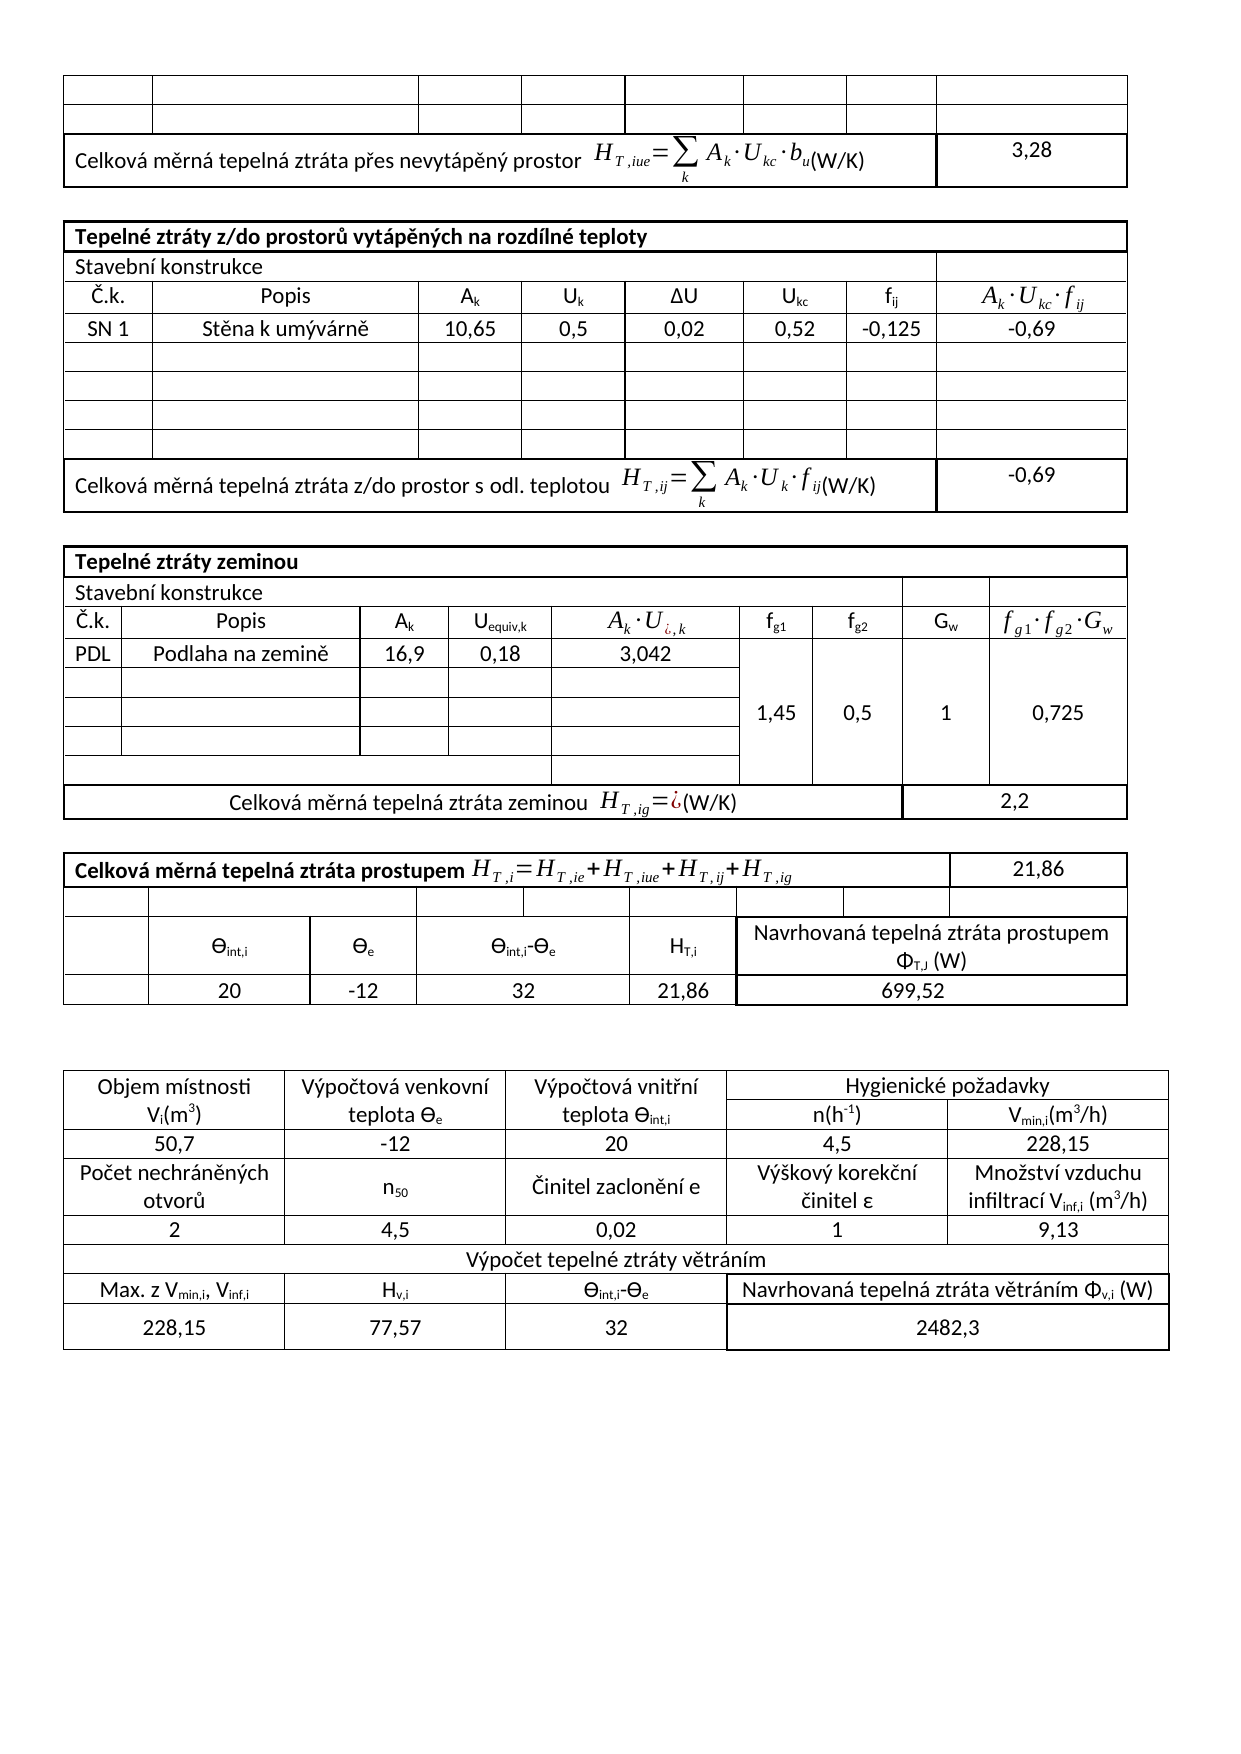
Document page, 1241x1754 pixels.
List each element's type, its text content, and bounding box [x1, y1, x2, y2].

table_cell Výpočet tepelné ztráty větráním [64, 1245, 1168, 1273]
table_cell [153, 401, 418, 429]
table_cell -12 [285, 1130, 505, 1157]
table_cell [552, 756, 739, 784]
table_cell [937, 400, 1127, 429]
table_cell 20 [506, 1130, 726, 1157]
table_cell 77,57 [285, 1304, 505, 1349]
table_cell 699,52 [738, 976, 1126, 1004]
table_header Celková měrná tepelná ztráta prostupem [65, 854, 949, 886]
table_cell [937, 429, 1127, 458]
table_cell [64, 755, 551, 784]
table_cell [153, 430, 418, 458]
table_cell [122, 668, 359, 697]
table_cell 4,5 [285, 1216, 505, 1244]
table_cell [744, 372, 846, 400]
table_cell [449, 727, 551, 755]
table_cell [744, 430, 846, 458]
table_cell [522, 105, 624, 133]
table_cell [419, 430, 521, 458]
table_cell Popis [153, 282, 418, 313]
table_cell [419, 401, 521, 429]
table_cell [153, 343, 418, 371]
table_cell [153, 105, 418, 133]
table_cell [744, 105, 846, 133]
table_cell Navrhovaná tepelná ztráta prostupem ΦT,J (W) [738, 918, 1126, 974]
table_cell Stavební konstrukce [64, 253, 936, 281]
table_cell [122, 698, 359, 726]
table_cell [64, 371, 152, 400]
table_cell 50,7 [64, 1130, 284, 1157]
table_cell [64, 916, 148, 974]
table_cell [847, 430, 936, 458]
table_cell [522, 343, 624, 371]
table_cell [522, 76, 624, 104]
table_cell -0,69 [937, 313, 1127, 342]
table_cell [937, 342, 1127, 371]
table_header Objem místnosti Vi(m3) [64, 1071, 284, 1128]
table_cell Výškový korekční činitel ε [727, 1159, 947, 1214]
table_cell Navrhovaná tepelná ztráta větráním Φv,i (W) [728, 1275, 1168, 1303]
table_cell [64, 105, 152, 133]
table_cell [64, 400, 152, 429]
table_cell [153, 76, 418, 104]
table_cell [737, 888, 843, 916]
table_cell 0,725 [990, 638, 1127, 784]
table_cell -12 [311, 975, 416, 1004]
table_cell [950, 888, 1127, 916]
table_cell [361, 698, 448, 726]
table_cell 228,15 [948, 1130, 1168, 1157]
table_cell [744, 76, 846, 104]
table_cell [64, 429, 152, 458]
table_cell [844, 888, 949, 916]
table_header Hygienické požadavky [727, 1071, 1168, 1099]
table_cell [552, 607, 739, 638]
table_cell [361, 727, 448, 755]
table_cell [626, 430, 743, 458]
table_cell Množství vzduchu infiltrací Vinf,i (m3/h) [948, 1159, 1168, 1214]
table_cell 4,5 [727, 1130, 947, 1157]
table_cell Max. z Vmin,i, Vinf,i [64, 1274, 284, 1303]
table_cell [122, 727, 359, 755]
table_cell [149, 888, 416, 916]
table_cell [524, 888, 629, 916]
table_cell Popis [122, 607, 359, 638]
table_cell [937, 105, 1127, 133]
table_cell n(h-1) [727, 1100, 947, 1128]
table_cell n50 [285, 1159, 505, 1214]
table_cell 16,9 [361, 639, 448, 667]
table_cell [64, 974, 148, 1004]
table_cell SN 1 [64, 313, 152, 342]
table_header Tepelné ztráty z/do prostorů vytápěných na rozdílné teploty [65, 223, 1126, 250]
table_cell [626, 401, 743, 429]
table_cell [847, 105, 936, 133]
table_cell [419, 76, 521, 104]
table_cell Ukc [744, 282, 846, 313]
table_cell Ak [361, 607, 448, 638]
table_cell 228,15 [64, 1304, 284, 1349]
table_cell [64, 726, 121, 755]
table_header Tepelné ztráty zeminou [65, 548, 1126, 576]
table_cell -0,125 [847, 314, 936, 342]
table_cell Gw [903, 607, 989, 638]
table_cell 0,52 [744, 314, 846, 342]
table_cell 2 [64, 1216, 284, 1244]
table_cell Stěna k umývárně [153, 314, 418, 342]
table_cell 0,5 [813, 639, 902, 784]
table_cell 2482,3 [728, 1305, 1168, 1349]
table_cell [361, 668, 448, 697]
table_cell Uequiv,k [449, 607, 551, 638]
table_cell [990, 578, 1127, 606]
table_cell 21,86 [630, 975, 735, 1004]
table_cell -0,69 [938, 460, 1126, 511]
table_cell 1,45 [740, 639, 812, 784]
table_cell [626, 76, 743, 104]
table_cell Počet nechráněných otvorů [64, 1159, 284, 1214]
table_cell [626, 343, 743, 371]
table_cell [847, 343, 936, 371]
table_cell [522, 401, 624, 429]
table_cell [552, 668, 739, 697]
table_cell [419, 372, 521, 400]
table_cell [64, 342, 152, 371]
table_cell Ak [419, 282, 521, 313]
table_cell ΔU [626, 282, 743, 313]
table_cell HT,i [630, 917, 735, 974]
table_cell [937, 253, 1127, 281]
table_cell [630, 888, 736, 916]
table_cell [744, 401, 846, 429]
table_cell 10,65 [419, 314, 521, 342]
table_cell fg1 [740, 607, 812, 638]
table_cell 1 [903, 639, 989, 784]
table_cell [419, 343, 521, 371]
table_cell [990, 606, 1127, 638]
table_cell 0,18 [449, 639, 551, 667]
table_cell Ɵe [311, 917, 416, 974]
table_cell Vmin,i(m3/h) [948, 1100, 1168, 1128]
table_cell Celková měrná tepelná ztráta zeminou (W/K) [65, 786, 901, 818]
table_cell Stavební konstrukce [64, 578, 902, 606]
table_cell 9,13 [948, 1216, 1168, 1244]
table_cell [64, 76, 152, 104]
table_cell [419, 105, 521, 133]
table_cell [847, 372, 936, 400]
table_header Výpočtová vnitřní teplota Ɵint,i [506, 1071, 726, 1128]
table_cell [552, 698, 739, 726]
table_cell [64, 697, 121, 726]
table_cell Činitel zaclonění e [506, 1159, 726, 1214]
table_cell 0,02 [506, 1216, 726, 1244]
table_cell [903, 578, 989, 606]
table_cell Ɵint,i [149, 917, 309, 974]
table_cell Uk [522, 282, 624, 313]
table_cell [449, 698, 551, 726]
table_cell [937, 76, 1127, 104]
table_cell [64, 667, 121, 697]
table_cell 32 [506, 1304, 726, 1349]
table_cell Ɵint,i-Ɵe [506, 1274, 726, 1303]
table_cell [847, 76, 936, 104]
table_cell [937, 371, 1127, 400]
table_cell Č.k. [64, 281, 152, 313]
table_cell [522, 372, 624, 400]
table_cell 0,5 [522, 314, 624, 342]
table_cell [522, 430, 624, 458]
table_cell [417, 888, 523, 916]
table_cell 20 [149, 975, 309, 1004]
table_cell [64, 888, 148, 916]
table_cell Č.k. [64, 606, 121, 638]
table_cell 3,28 [938, 135, 1126, 186]
table_cell PDL [64, 638, 121, 667]
table_cell Celková měrná tepelná ztráta přes nevytápěný prostor (W/K) [65, 135, 935, 186]
table_header Výpočtová venkovní teplota Ɵe [285, 1071, 505, 1128]
table_cell 3,042 [552, 639, 739, 667]
table_cell 0,02 [626, 314, 743, 342]
table_cell [153, 372, 418, 400]
table_header 21,86 [951, 854, 1126, 886]
table_cell Podlaha na zemině [122, 639, 359, 667]
table_cell [847, 401, 936, 429]
table_cell [449, 668, 551, 697]
table_cell 32 [417, 975, 629, 1004]
table_cell Celková měrná tepelná ztráta z/do prostor s odl. teplotou (W/K) [65, 460, 935, 511]
table_cell 1 [727, 1216, 947, 1244]
table_cell fij [847, 282, 936, 313]
table_cell [626, 372, 743, 400]
table_cell 2,2 [904, 786, 1126, 818]
table_cell [744, 343, 846, 371]
table_cell [552, 727, 739, 755]
table_cell Ɵint,i-Ɵe [417, 917, 629, 974]
table_cell [937, 281, 1127, 313]
table_cell Hv,i [285, 1274, 505, 1303]
table_cell [626, 105, 743, 133]
table_cell fg2 [813, 607, 902, 638]
